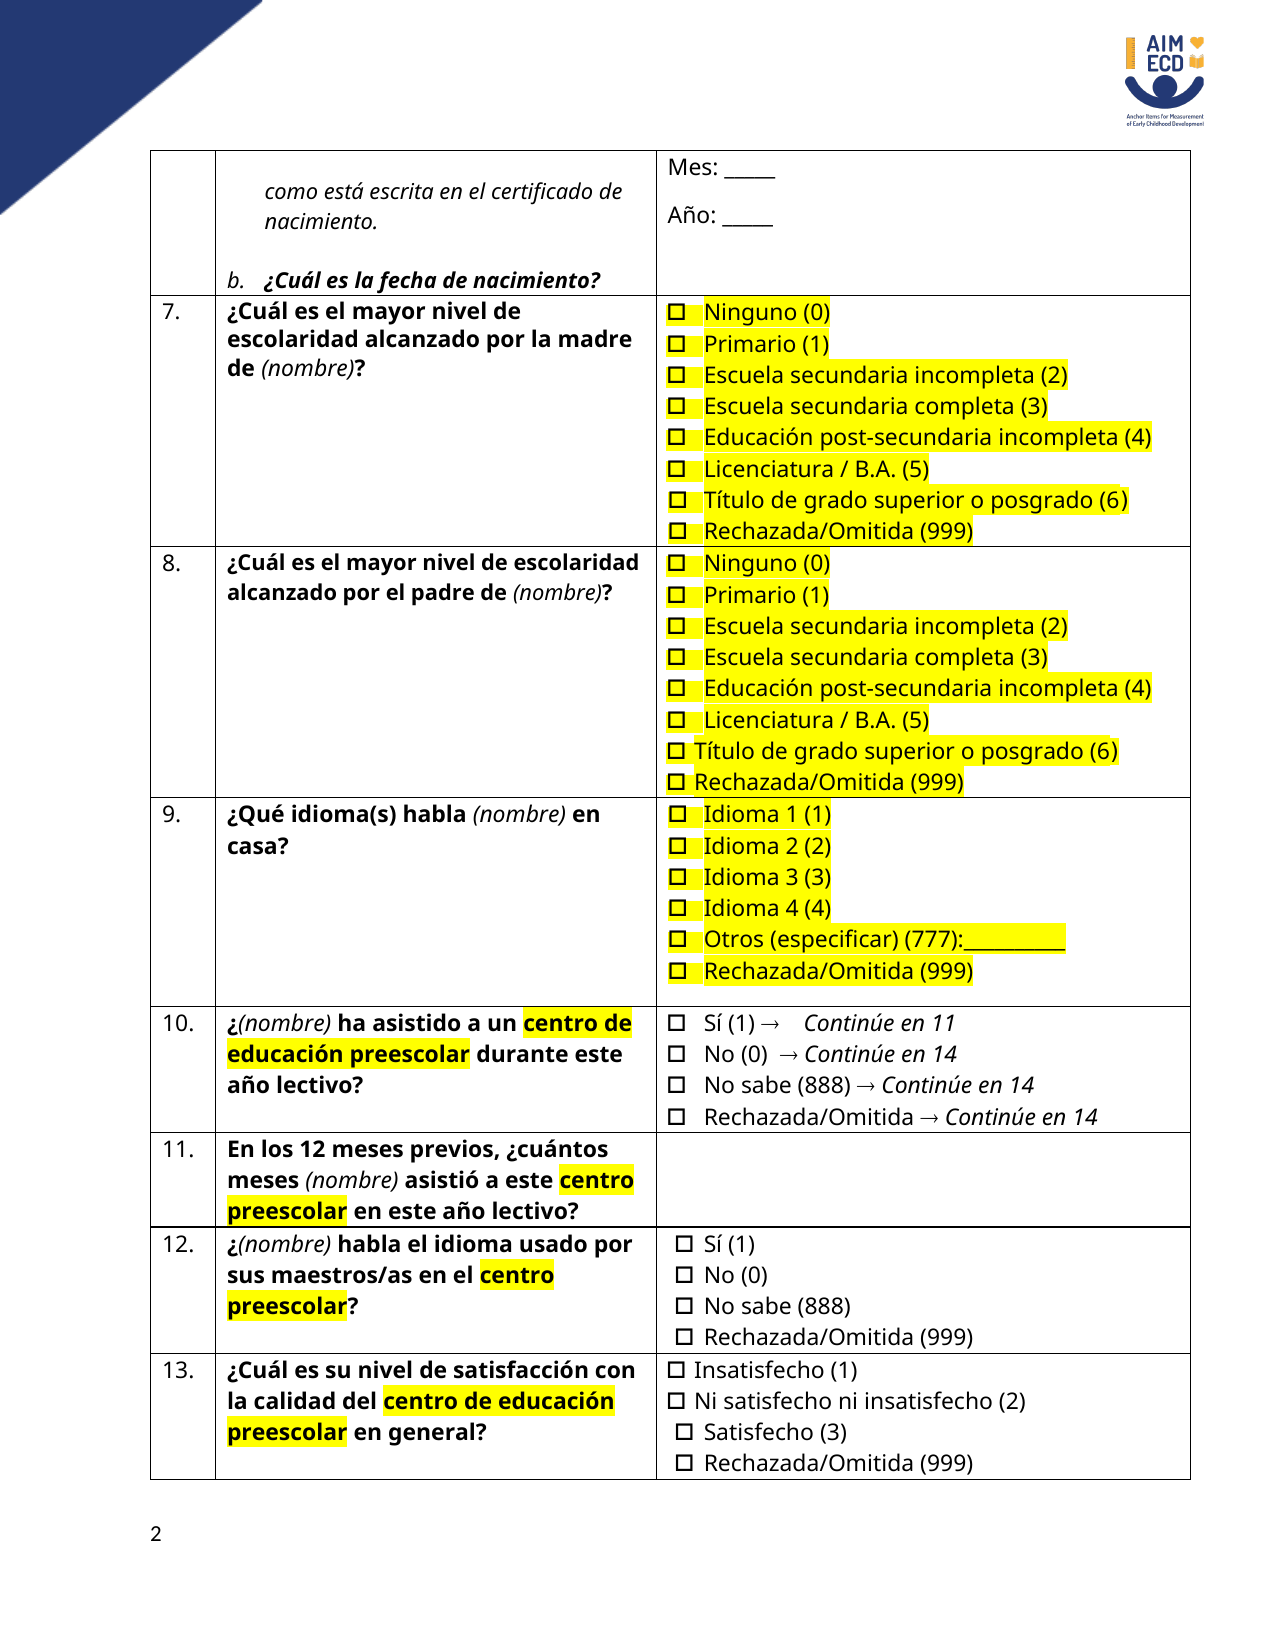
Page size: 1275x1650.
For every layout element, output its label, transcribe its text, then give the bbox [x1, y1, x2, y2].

table_cell [151, 547, 215, 797]
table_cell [216, 151, 656, 295]
table_cell [657, 1133, 1190, 1226]
table_cell [151, 798, 215, 1006]
table_cell ¿(nombre) habla el idioma usado por sus maestros/as en el centro preescolar? [216, 1228, 656, 1352]
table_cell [657, 151, 1190, 295]
table_cell Sí (1) No (0) No sabe (888) Rechazada/Omitida (999) [657, 1228, 1190, 1352]
table_cell ¿Qué idioma(s) habla (nombre) en casa? [216, 798, 656, 1006]
table_cell [151, 1228, 215, 1352]
table_cell ¿Cuál es el mayor nivel de escolaridad alcanzado por la madre de (nombre)? [216, 296, 656, 546]
table_cell Idioma 1 (1) Idioma 2 (2) Idioma 3 (3) Idioma 4 (4) Otros (especificar) (777):__________ Rechazada/Omitida (999) [657, 798, 1190, 1006]
table_cell ¿Cuál es el mayor nivel de escolaridad alcanzado por el padre de (nombre)? [216, 547, 656, 797]
table_cell [151, 296, 215, 546]
table_cell Ninguno (0) Primario (1) Escuela secundaria incompleta (2) Escuela secundaria completa (3) Educación post-secundaria incompleta (4) Licenciatura / B.A. (5) Título de grado superior o posgrado (6) Rechazada/Omitida (999) [657, 296, 1190, 546]
table_cell Ninguno (0) Primario (1) Escuela secundaria incompleta (2) Escuela secundaria completa (3) Educación post-secundaria incompleta (4) Licenciatura / B.A. (5) Título de grado superior o posgrado (6) Rechazada/Omitida (999) [657, 547, 1190, 797]
table_cell Sí (1) Continúe en 11 No (0) Continúe en 14 No sabe (888) Continúe en 14 Rechazada/Omitida Continúe en 14 [657, 1007, 1190, 1132]
table_cell [151, 151, 215, 295]
table_cell ¿Cuál es su nivel de satisfacción con la calidad del centro de educación preescolar en general? [216, 1354, 656, 1478]
table_cell Insatisfecho (1) Ni satisfecho ni insatisfecho (2) Satisfecho (3) Rechazada/Omitida (999) [657, 1354, 1190, 1478]
table_cell [151, 1007, 215, 1132]
table_cell [151, 1133, 215, 1226]
table_cell [151, 1354, 215, 1478]
table_cell En los 12 meses previos, ¿cuántos meses (nombre) asistió a este centro preescolar en este año lectivo? [216, 1133, 656, 1226]
table_cell ¿(nombre) ha asistido a un centro de educación preescolar durante este año lectivo? [216, 1007, 656, 1132]
